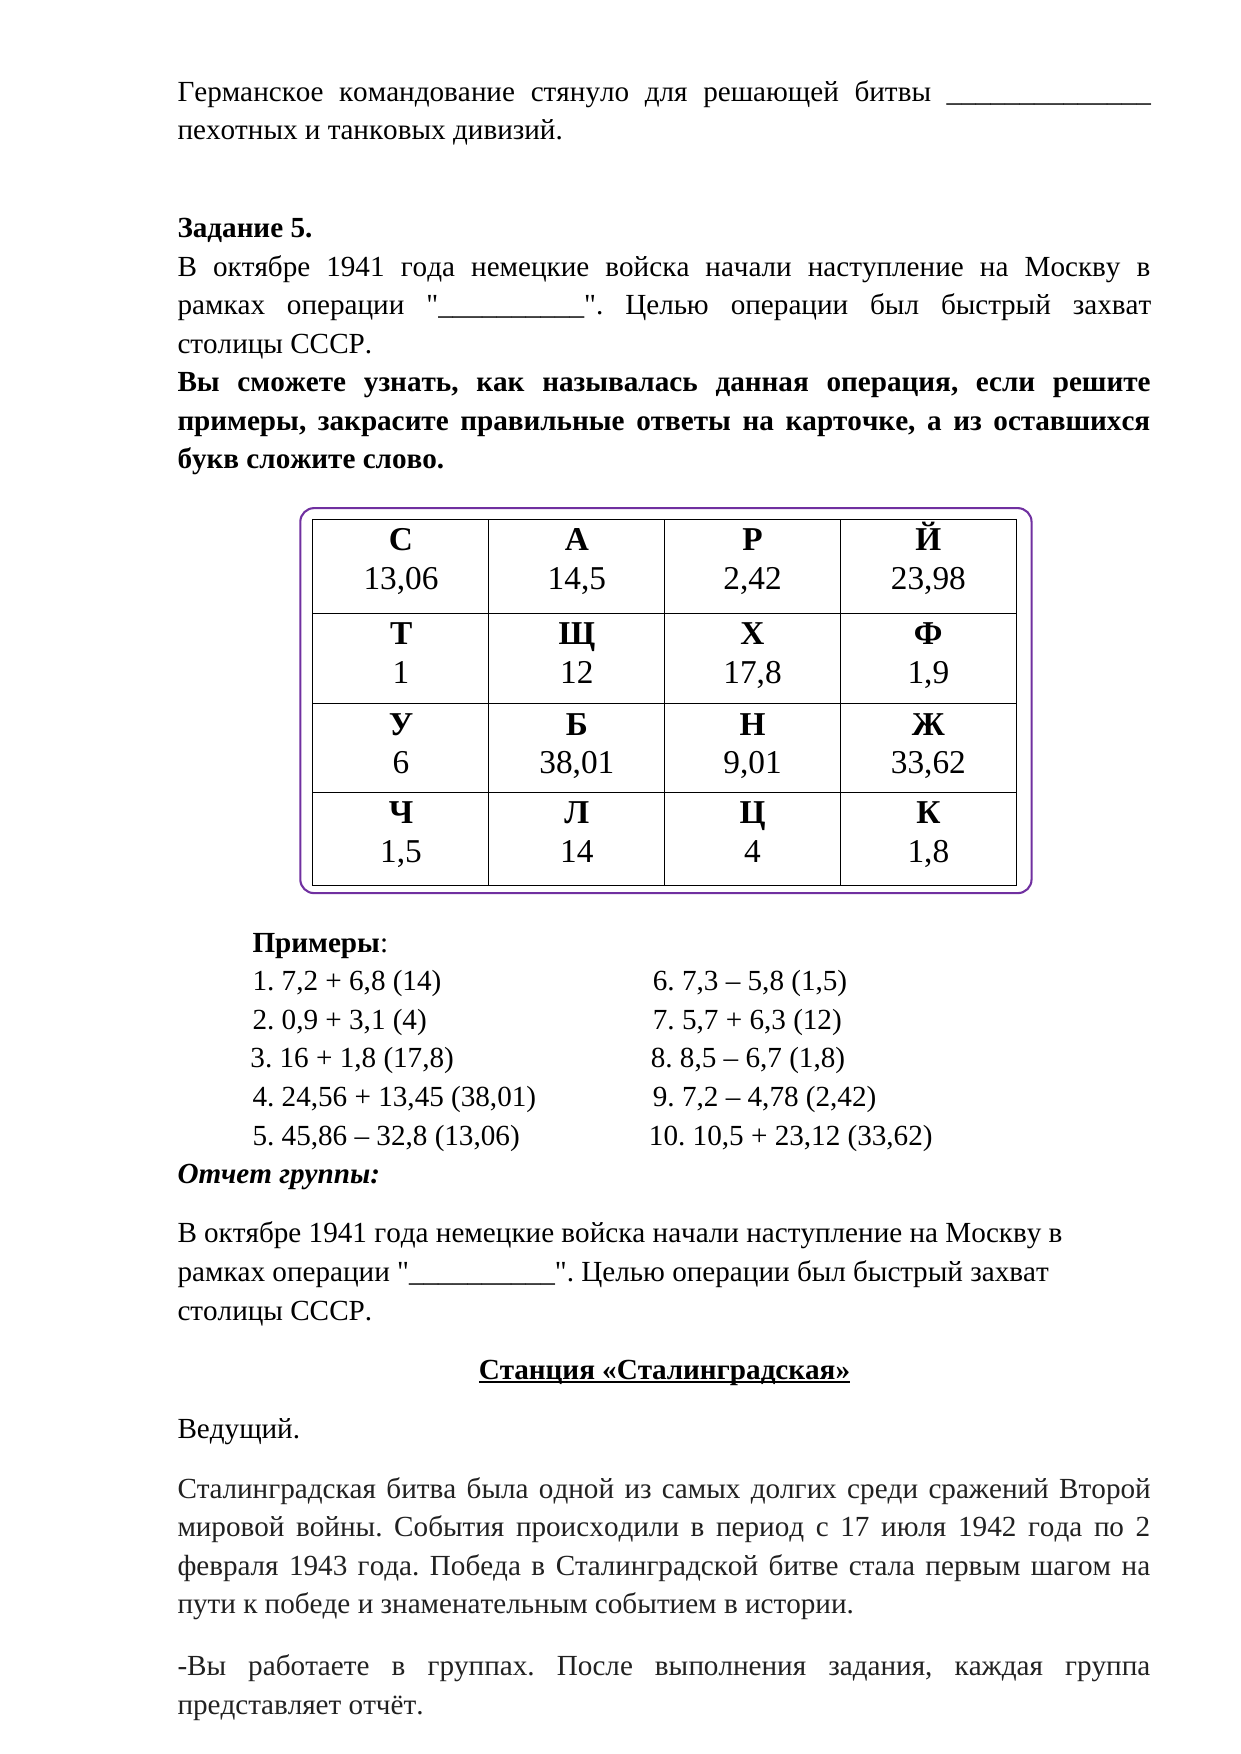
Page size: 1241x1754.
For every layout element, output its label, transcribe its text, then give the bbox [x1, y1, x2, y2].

text 3. 16 + 1,8 (17,8) 8. 8,5 – 6,7 (1,8) [177, 1041, 1152, 1074]
text Станция «Сталинградская» [177, 1352, 1152, 1386]
table_cell Ж 33,62 [841, 704, 1016, 792]
list 2. 0,9 + 3,1 (4) 7. 5,7 + 6,3 (12) [252, 1002, 1152, 1036]
table_cell У 6 [313, 704, 488, 792]
list 4. 24,56 + 13,45 (38,01) 9. 7,2 – 4,78 (2,42) [252, 1079, 1152, 1113]
text В октябре 1941 года немецкие войска начали наступление на Москву в рамках операции "__________". Целью операции был быстрый захват столицы СССР. [177, 1216, 1152, 1326]
table_cell Т 1 [313, 614, 488, 703]
table_cell Б 38,01 [489, 704, 664, 792]
table_cell Ч 1,5 [313, 793, 488, 885]
table_cell К 1,8 [841, 793, 1016, 885]
table_cell Ф 1,9 [841, 614, 1016, 703]
text -Вы работаете в группах. После выполнения задания, каждая группа представляет отчёт. [177, 1648, 1152, 1721]
list Вы сможете узнать, как называлась данная операция, если решите примеры, закрасите правильные ответы на карточке, а из оставшихся букв сложите слово. [177, 364, 1152, 475]
table_cell Н 9,01 [665, 704, 840, 792]
text Сталинградская битва была одной из самых долгих среди сражений Второй мировой войны. События происходили в период с 17 июля 1942 года по 2 февраля 1943 года. Победа в Сталинградской битве стала первым шагом на пути к победе и знаменательным событием в истории. [177, 1471, 1152, 1620]
table_header С 13,06 [313, 520, 488, 612]
text Отчет группы: [177, 1156, 1152, 1190]
list Германское командование стянуло для решающей битвы ______________ пехотных и танковых дивизий. [177, 74, 1152, 146]
list 1. 7,2 + 6,8 (14) 6. 7,3 – 5,8 (1,5) [252, 963, 1152, 997]
table_header Р 2,42 [665, 520, 840, 612]
table_header Й 23,98 [841, 520, 1016, 612]
text Задание 5. [177, 210, 1152, 244]
text Ведущий. [177, 1411, 1152, 1445]
table_header А 14,5 [489, 520, 664, 612]
table_cell Ц 4 [665, 793, 840, 885]
table_cell Щ 12 [489, 614, 664, 703]
text В октябре 1941 года немецкие войска начали наступление на Москву в рамках операции "__________". Целью операции был быстрый захват столицы СССР. [177, 249, 1152, 359]
table_cell Х 17,8 [665, 614, 840, 703]
list Примеры: [252, 925, 1152, 958]
table_cell Л 14 [489, 793, 664, 885]
list 5. 45,86 – 32,8 (13,06) 10. 10,5 + 23,12 (33,62) [252, 1118, 1152, 1151]
